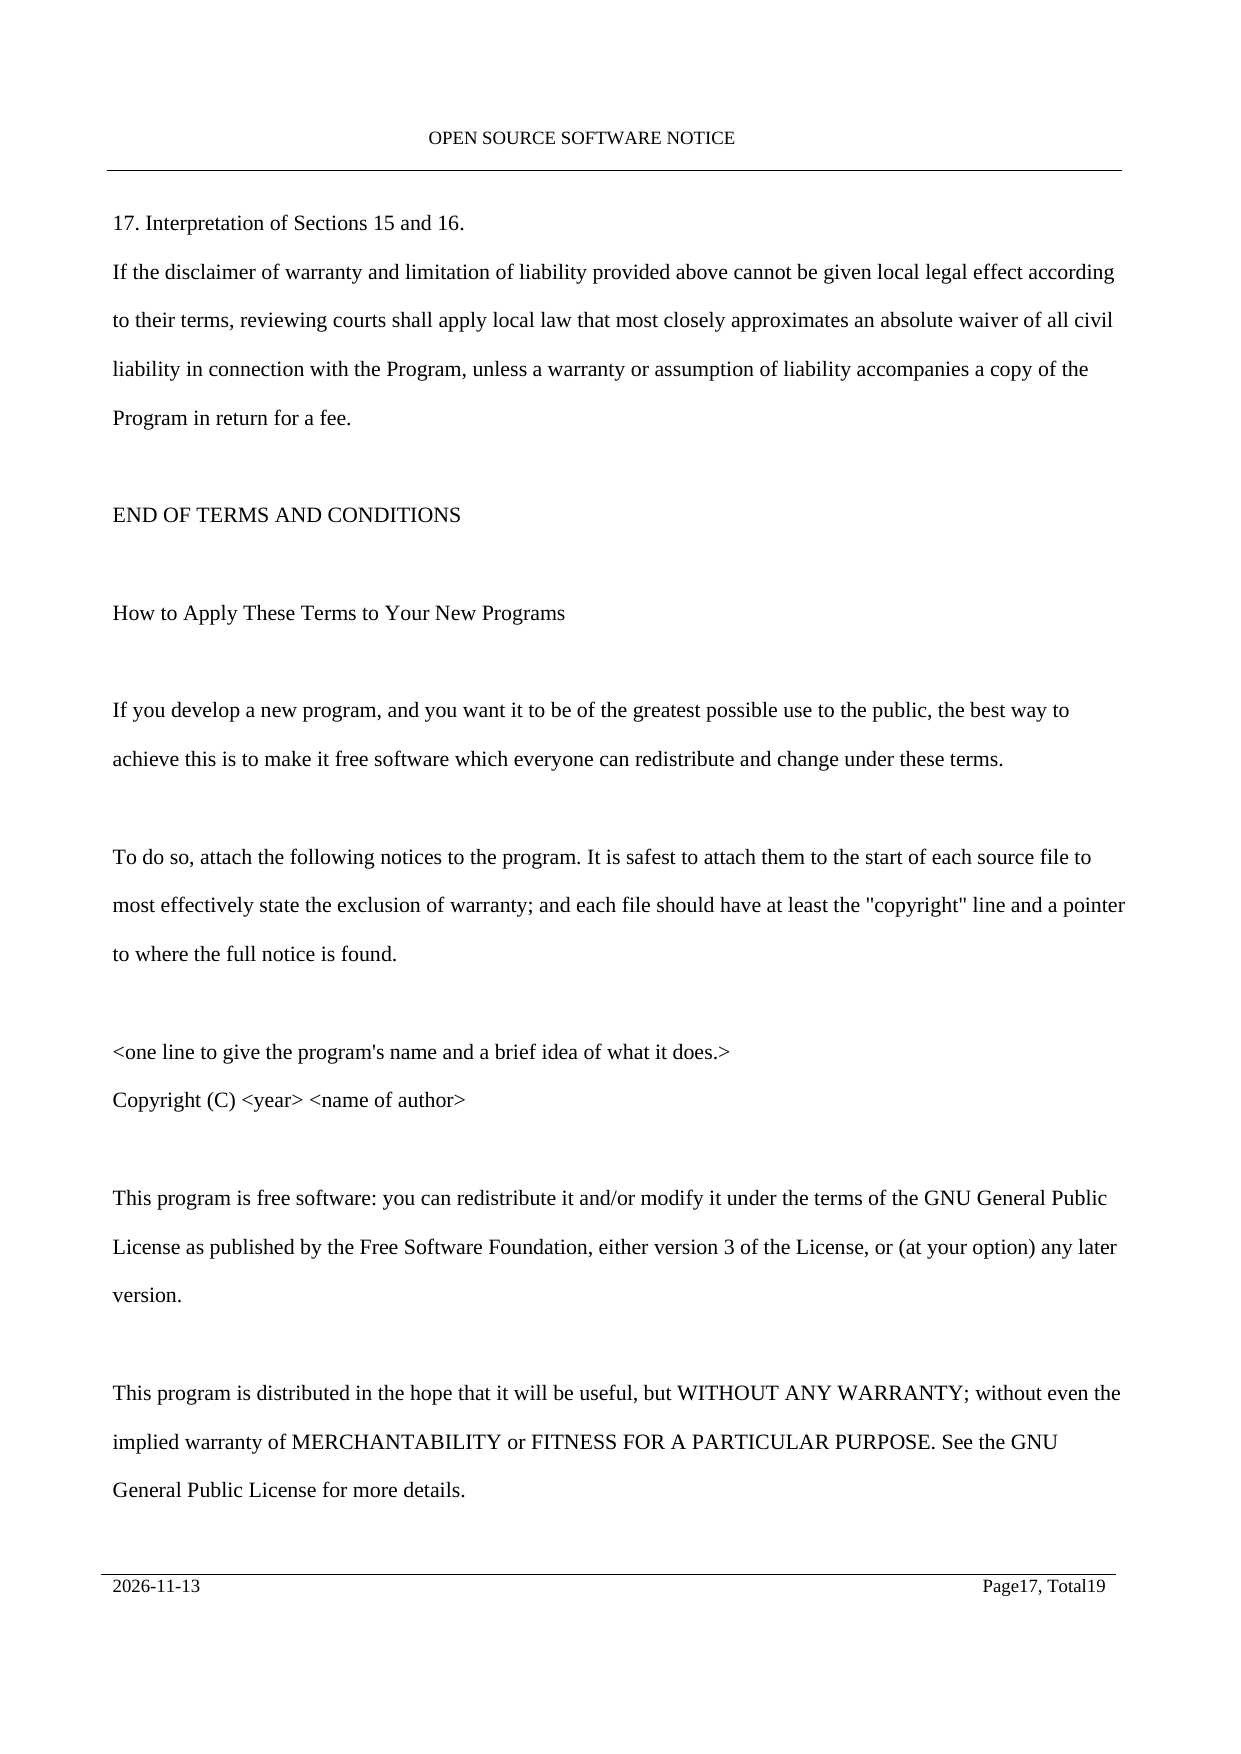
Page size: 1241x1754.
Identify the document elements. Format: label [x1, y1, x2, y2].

text [112, 206, 1128, 1506]
